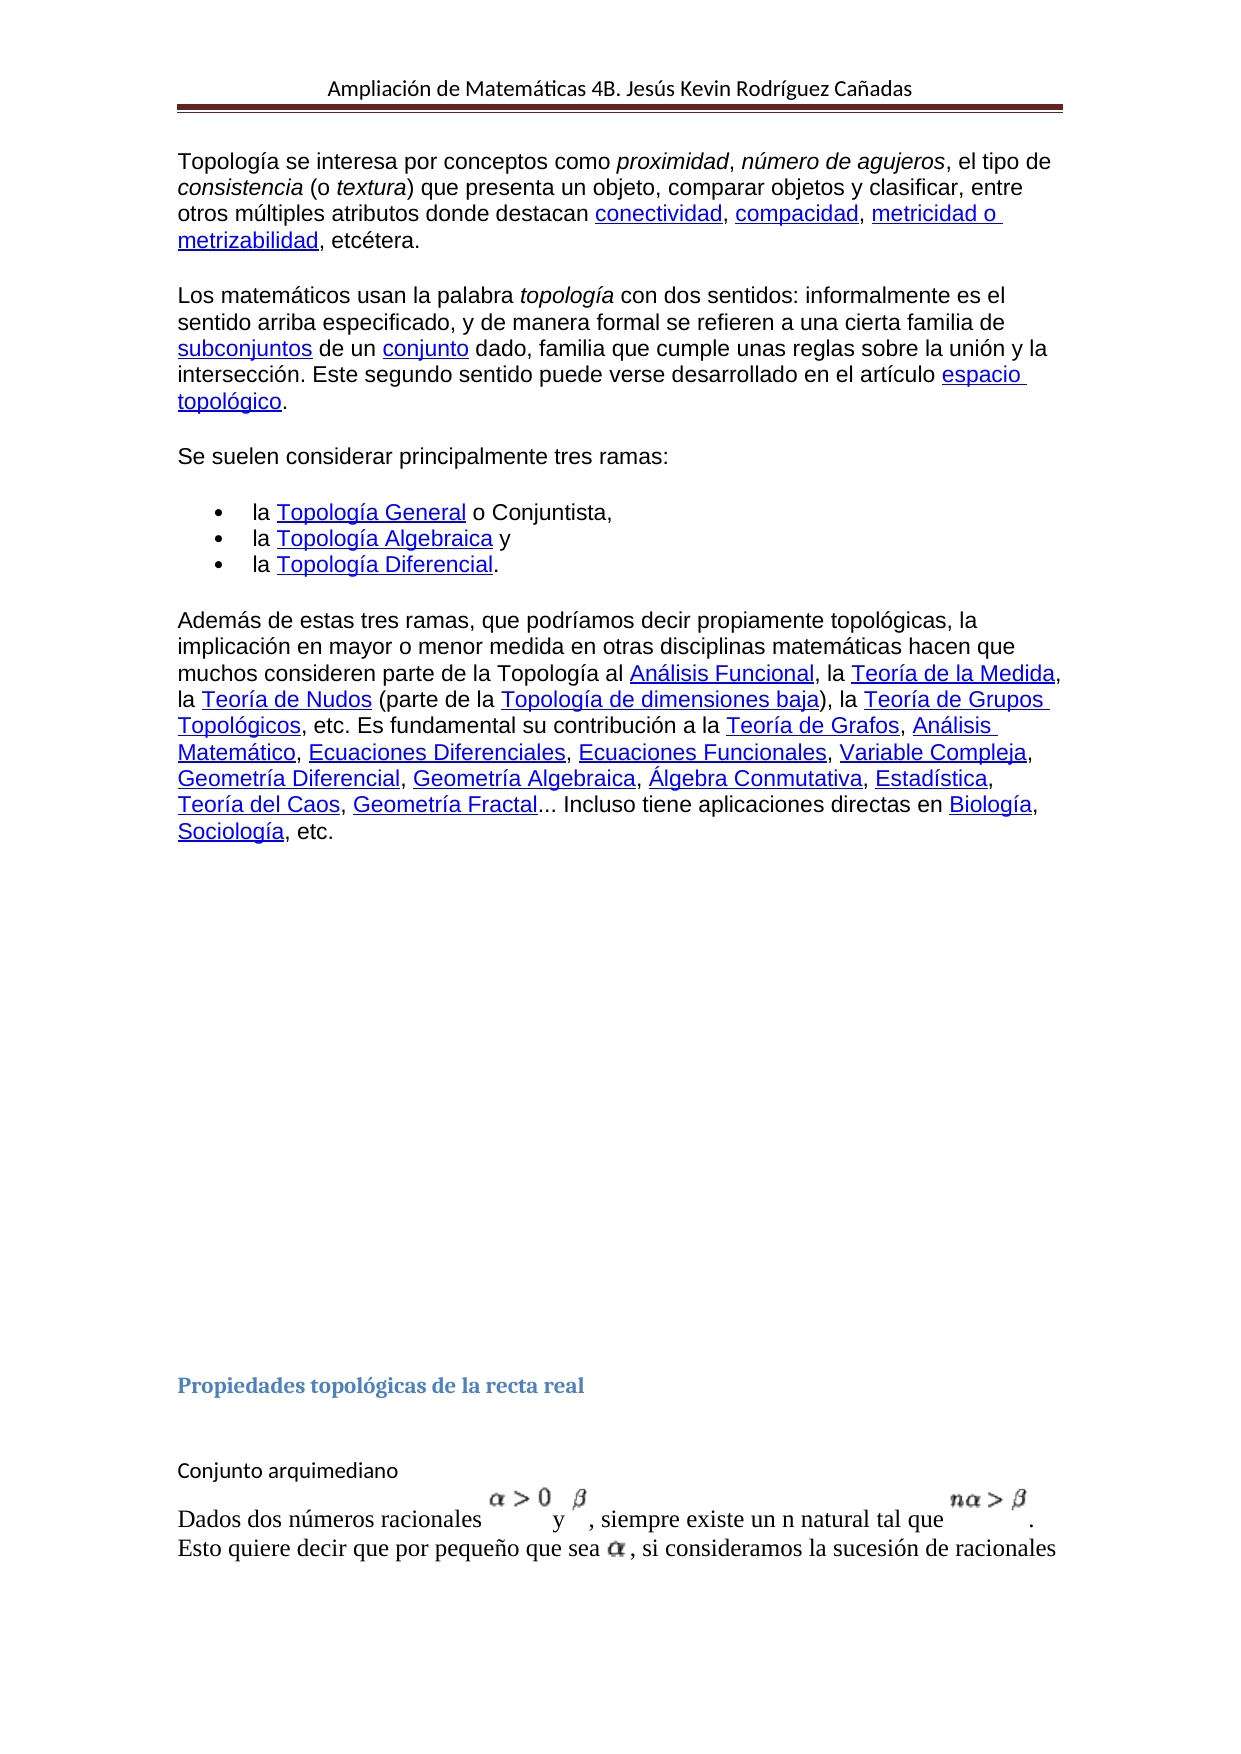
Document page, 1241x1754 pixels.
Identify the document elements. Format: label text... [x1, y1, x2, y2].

text Se suelen considerar principalmente tres ramas: [177, 443, 1063, 469]
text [177, 148, 1063, 253]
list la Topología General o Conjuntista, [215, 499, 1063, 525]
text Además de estas tres ramas, que podríamos decir propiamente topológicas, la implicación en mayor o menor medida en otras disciplinas matemáticas hacen que muchos consideren parte de la Topología al Análisis Funcional, la Teoría de la Medida, la Teoría de Nudos (parte de la Topología de dimensiones baja), la Teoría de Grupos Topológicos, etc. Es fundamental su contribución a la Teoría de Grafos, Análisis Matemático, Ecuaciones Diferenciales, Ecuaciones Funcionales, Variable Compleja, Geometría Diferencial, Geometría Algebraica, Álgebra Conmutativa, Estadística, Teoría del Caos, Geometría Fractal... Incluso tiene aplicaciones directas en Biología, Sociología, etc. [177, 607, 1063, 844]
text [177, 1484, 1063, 1562]
subtitle Propiedades topológicas de la recta real [177, 1373, 1063, 1399]
picture [488, 1484, 553, 1528]
picture [571, 1484, 589, 1528]
picture [950, 1484, 1028, 1528]
text Los matemáticos usan la palabra topología con dos sentidos: informalmente es el sentido arriba especificado, y de manera formal se refieren a una cierta familia de subconjuntos de un conjunto dado, familia que cumple unas reglas sobre la unión y la intersección. Este segundo sentido puede verse desarrollado en el artículo espacio topológico. [177, 282, 1063, 414]
text Conjunto arquimediano [177, 1456, 1063, 1484]
list la Topología Diferencial. [215, 551, 1063, 578]
picture [606, 1533, 630, 1557]
list la Topología Algebraica y [215, 525, 1063, 551]
